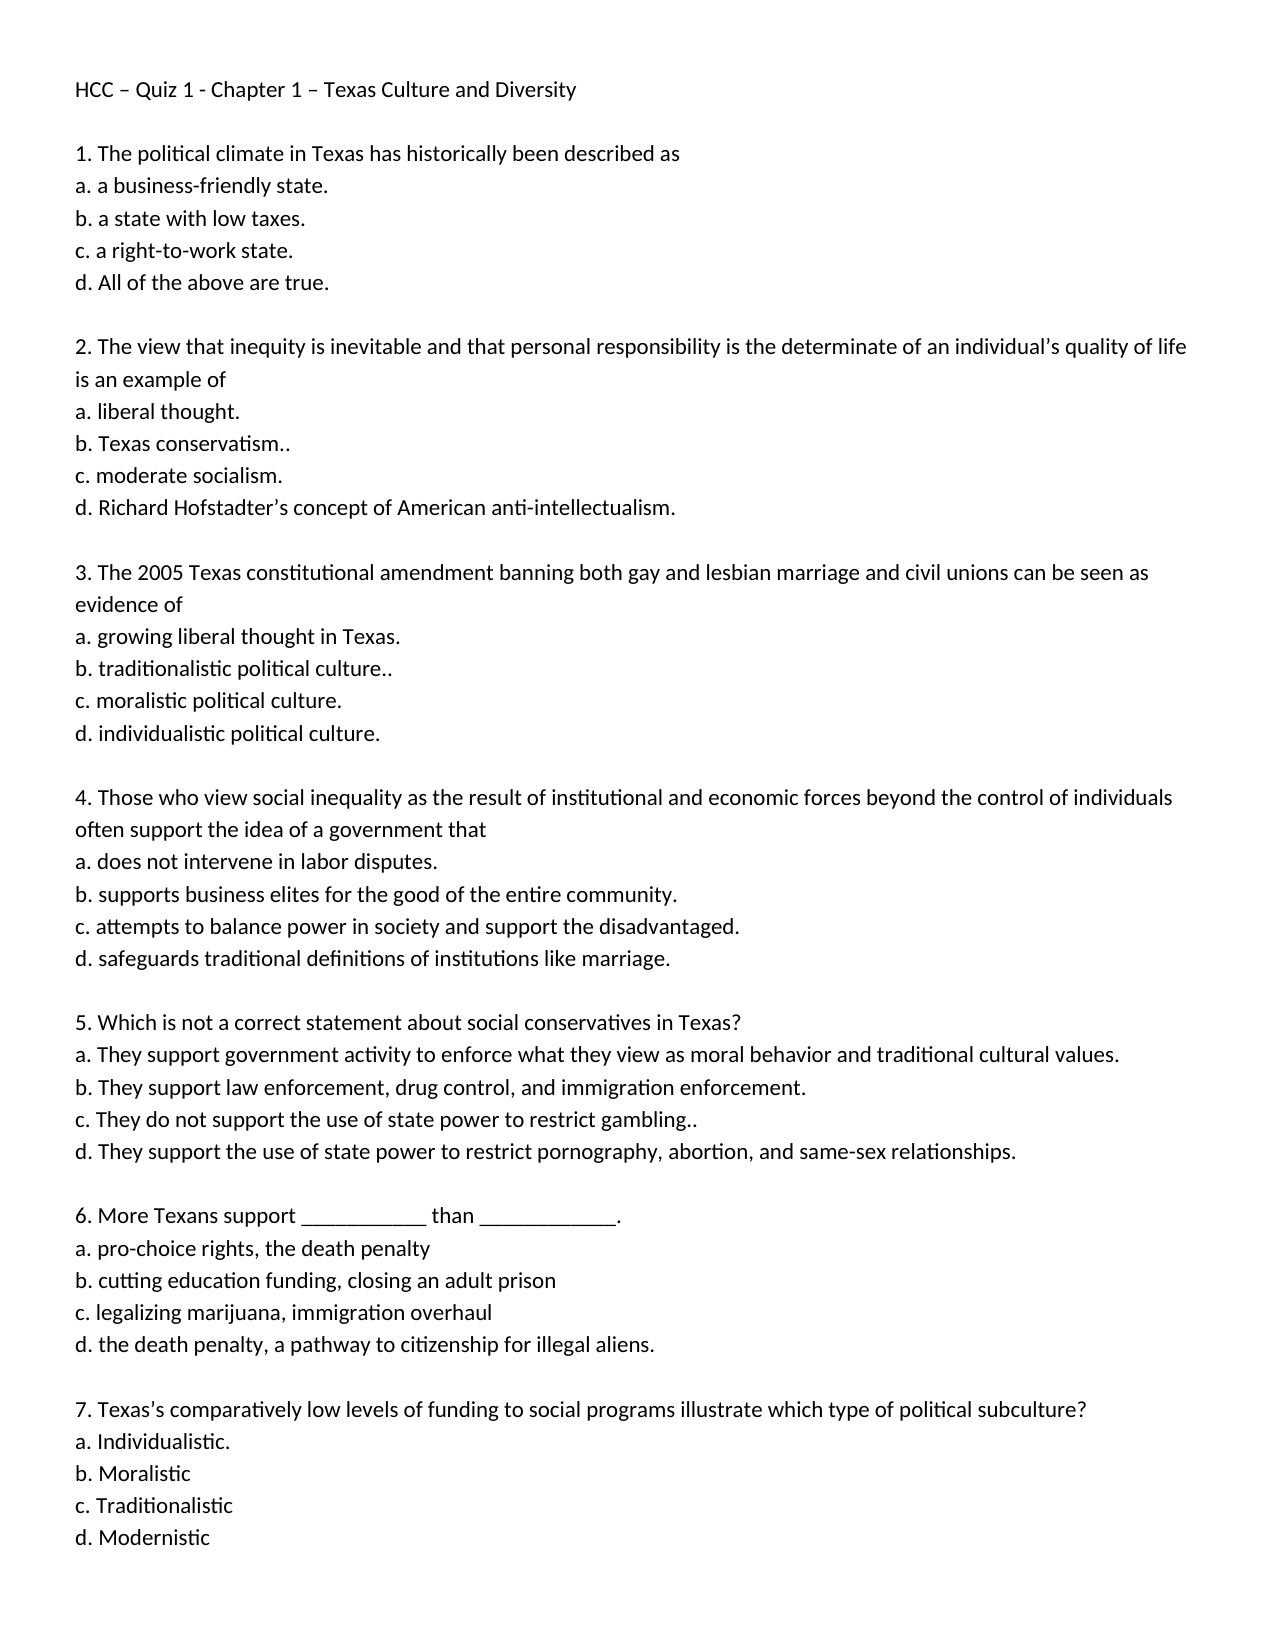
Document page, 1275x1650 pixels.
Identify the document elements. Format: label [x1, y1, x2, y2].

text [75, 75, 1200, 1551]
